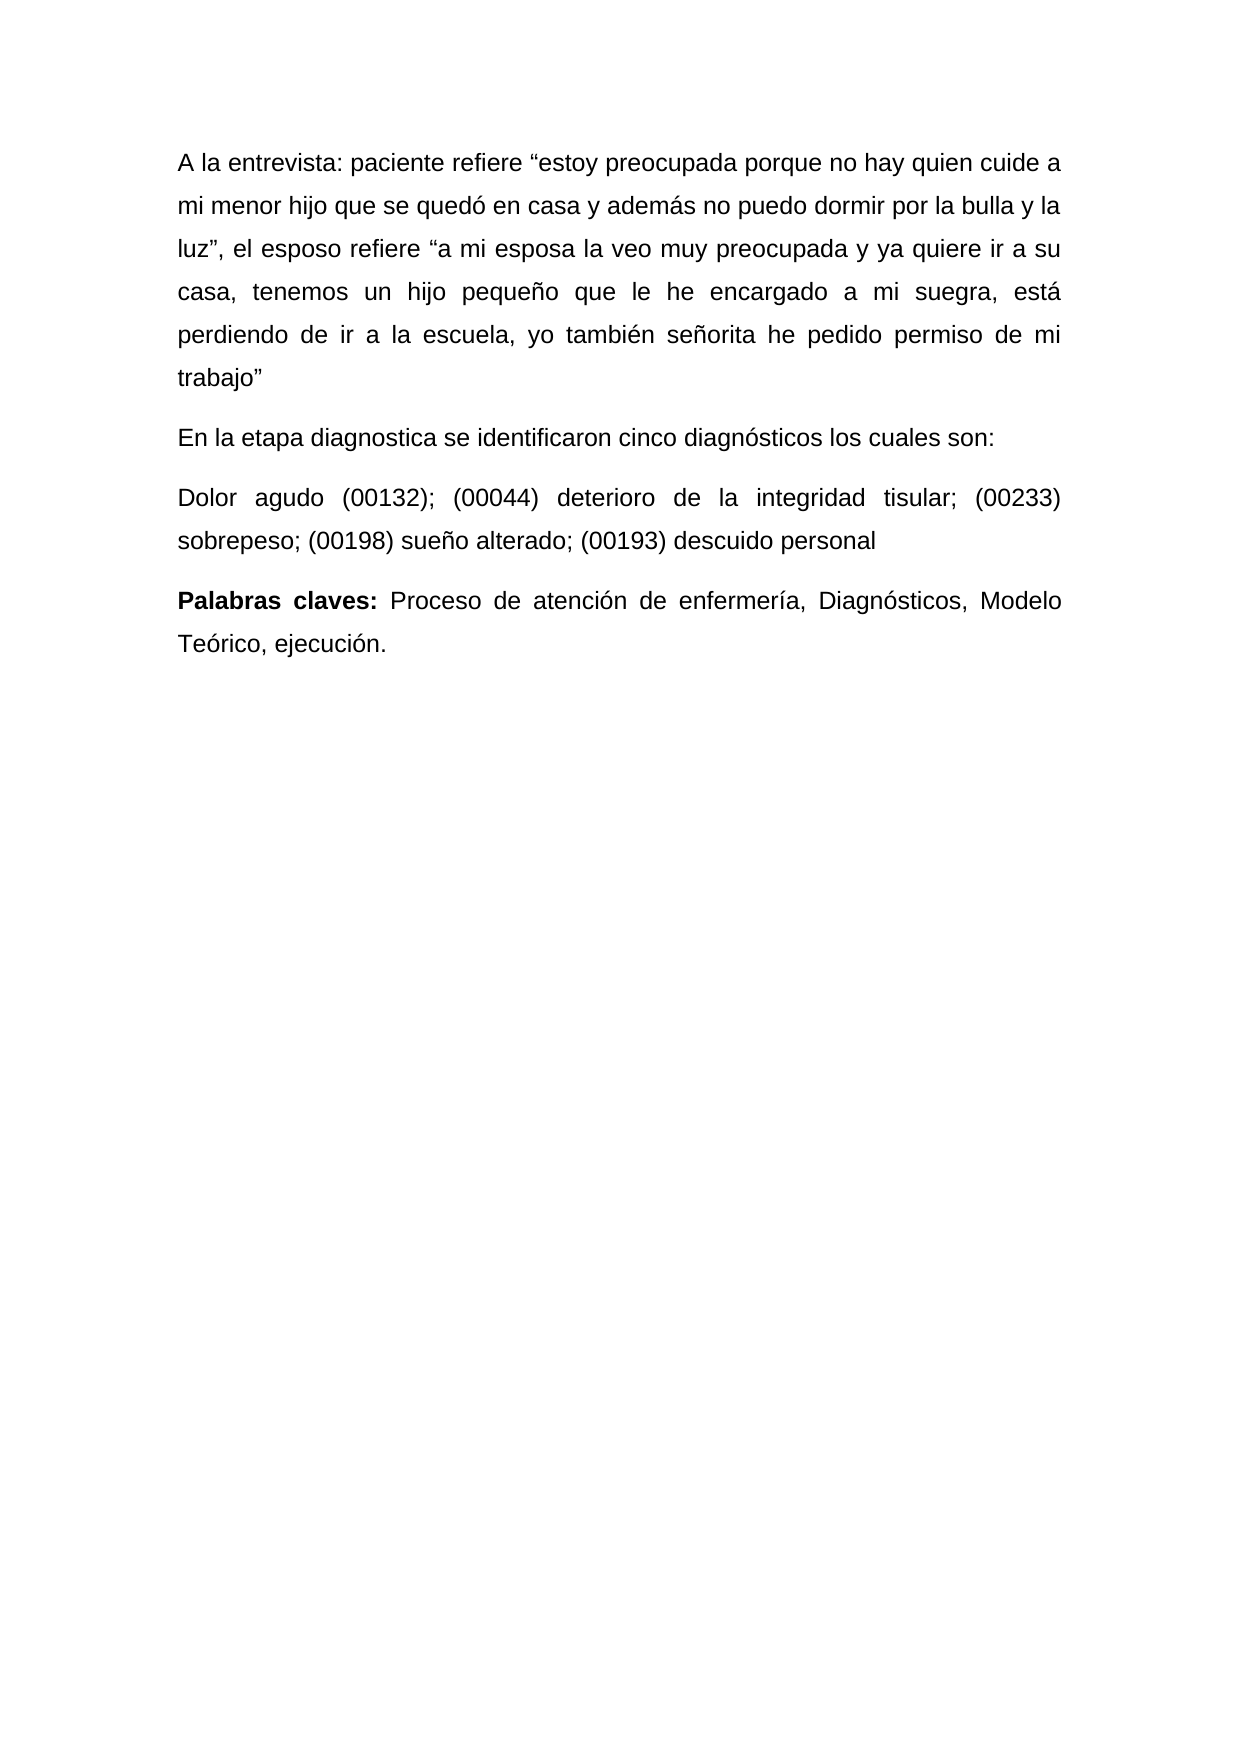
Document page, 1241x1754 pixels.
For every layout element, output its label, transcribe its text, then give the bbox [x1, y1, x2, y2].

text Palabras claves: Proceso de atención de enfermería, Diagnósticos, Modelo Teórico, ejecución. [177, 586, 1063, 658]
text En la etapa diagnostica se identificaron cinco diagnósticos los cuales son: [177, 423, 1063, 452]
text Dolor agudo (00132); (00044) deterioro de la integridad tisular; (00233) sobrepeso; (00198) sueño alterado; (00193) descuido personal [177, 483, 1063, 555]
text A la entrevista: paciente refiere “estoy preocupada porque no hay quien cuide a mi menor hijo que se quedó en casa y además no puedo dormir por la bulla y la luz”, el esposo refiere “a mi esposa la veo muy preocupada y ya quiere ir a su casa, tenemos un hijo pequeño que le he encargado a mi suegra, está perdiendo de ir a la escuela, yo también señorita he pedido permiso de mi trabajo” [177, 148, 1063, 392]
